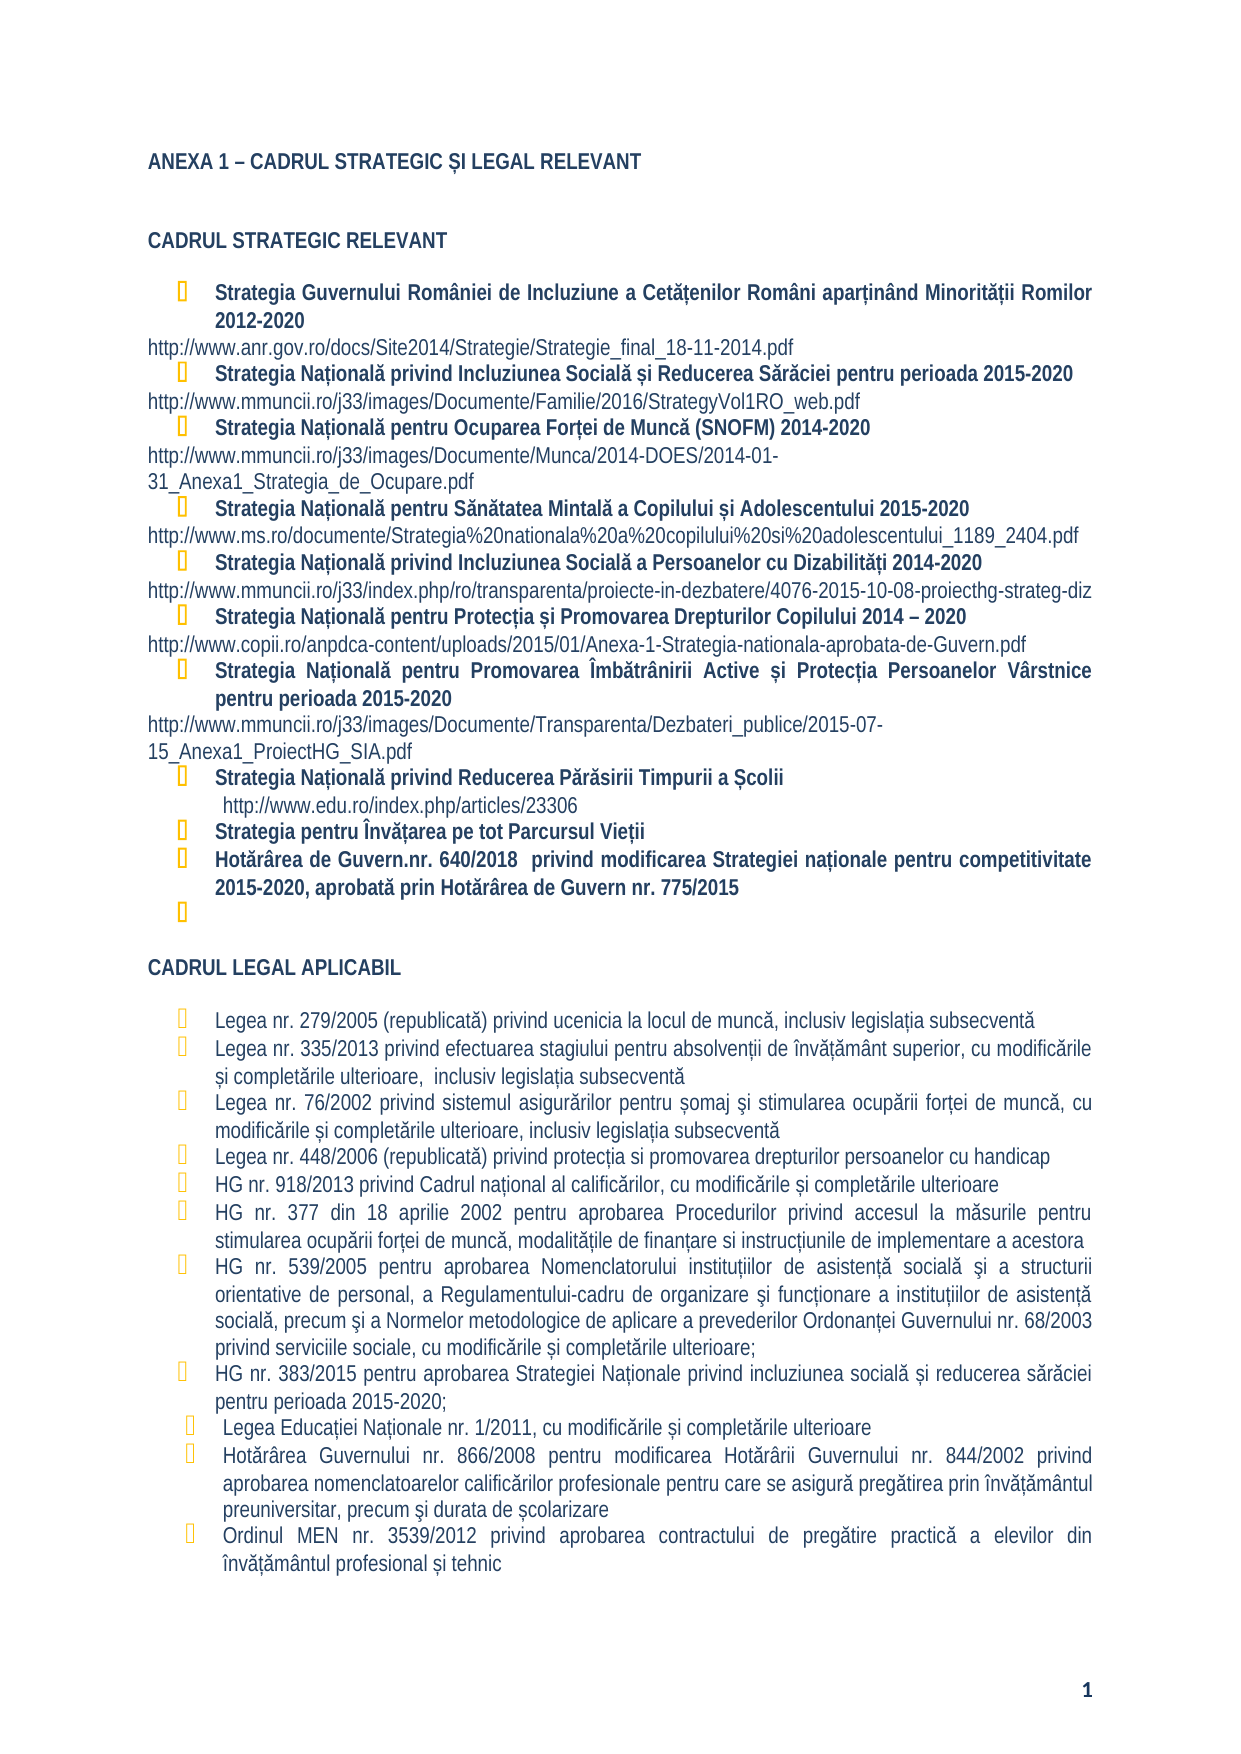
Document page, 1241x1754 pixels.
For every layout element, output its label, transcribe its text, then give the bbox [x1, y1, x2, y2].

text http://www.mmuncii.ro/j33/images/Documente/Familie/2016/StrategyVol1RO_web.pdf [148, 388, 1083, 414]
list Hotărârea de Guvern.nr. 640/2018 privind modificarea Strategiei naționale pentru competitivitate 2015-2020, aprobată prin Hotărârea de Guvern nr. 775/2015 [177, 846, 1093, 900]
list Strategia Națională pentru Ocuparea Forței de Muncă (SNOFM) 2014-2020 [177, 414, 1093, 442]
list Legea Educației Naționale nr. 1/2011, cu modificările și completările ulterioare [185, 1414, 1093, 1442]
text http://www.copii.ro/anpdca-content/uploads/2015/01/Anexa-1-Strategia-nationala-aprobata-de-Guvern.pdf [148, 631, 1093, 657]
text http://www.anr.gov.ro/docs/Site2014/Strategie/Strategie_final_18-11-2014.pdf [148, 333, 1083, 360]
list Ordinul MEN nr. 3539/2012 privind aprobarea contractului de pregătire practică a elevilor din învățământul profesional și tehnic [185, 1522, 1093, 1576]
list HG nr. 383/2015 pentru aprobarea Strategiei Naționale privind incluziunea socială și reducerea sărăciei pentru perioada 2015-2020; [177, 1360, 1093, 1414]
list Legea nr. 335/2013 privind efectuarea stagiului pentru absolvenții de învățământ superior, cu modificările și completările ulterioare, inclusiv legislația subsecventă [177, 1035, 1093, 1089]
text http://www.edu.ro/index.php/articles/23306 [223, 792, 1093, 818]
text CADRUL LEGAL APLICABIL [148, 954, 1093, 981]
list HG nr. 918/2013 privind Cadrul național al calificărilor, cu modificările și completările ulterioare [177, 1171, 1093, 1199]
list Strategia Națională pentru Protecția și Promovarea Drepturilor Copilului 2014 – 2020 [177, 603, 1093, 631]
text http://www.mmuncii.ro/j33/images/Documente/Munca/2014-DOES/2014-01-31_Anexa1_Strategia_de_Ocupare.pdf [148, 442, 1093, 494]
subtitle ANEXA 1 – CADRUL STRATEGIC ȘI LEGAL RELEVANT [148, 148, 1093, 174]
list Strategia pentru Învățarea pe tot Parcursul Vieții [177, 818, 1093, 846]
list Strategia Națională privind Reducerea Părăsirii Timpurii a Școlii [177, 764, 1093, 792]
list Hotărârea Guvernului nr. 866/2008 pentru modificarea Hotărârii Guvernului nr. 844/2002 privind aprobarea nomenclatoarelor calificărilor profesionale pentru care se asigură pregătirea prin învățământul preuniversitar, precum şi durata de școlarizare [185, 1442, 1093, 1522]
text http://www.mmuncii.ro/j33/index.php/ro/transparenta/proiecte-in-dezbatere/4076-2015-10-08-proiecthg-strateg-diz [148, 577, 1093, 603]
list Legea nr. 76/2002 privind sistemul asigurărilor pentru șomaj şi stimularea ocupării forței de muncă, cu modificările și completările ulterioare, inclusiv legislația subsecventă [177, 1089, 1093, 1143]
list Strategia Națională pentru Sănătatea Mintală a Copilului și Adolescentului 2015-2020 [177, 494, 1093, 522]
list Strategia Guvernului României de Incluziune a Cetățenilor Români aparținând Minorității Romilor 2012-2020 [177, 279, 1093, 333]
text http://www.mmuncii.ro/j33/images/Documente/Transparenta/Dezbateri_publice/2015-07-15_Anexa1_ProiectHG_SIA.pdf [148, 711, 1093, 764]
list HG nr. 539/2005 pentru aprobarea Nomenclatorului instituțiilor de asistență socială şi a structurii orientative de personal, a Regulamentului-cadru de organizare şi funcționare a instituțiilor de asistență socială, precum şi a Normelor metodologice de aplicare a prevederilor Ordonanței Guvernului nr. 68/2003 privind serviciile sociale, cu modificările și completările ulterioare; [177, 1253, 1093, 1360]
list Strategia Națională pentru Promovarea Îmbătrânirii Active și Protecția Persoanelor Vârstnice pentru perioada 2015-2020 [177, 657, 1093, 711]
list Legea nr. 279/2005 (republicată) privind ucenicia la locul de muncă, inclusiv legislația subsecventă [177, 1007, 1093, 1035]
list HG nr. 377 din 18 aprilie 2002 pentru aprobarea Procedurilor privind accesul la măsurile pentru stimularea ocupării forței de muncă, modalitățile de finanțare si instrucțiunile de implementare a acestora [177, 1199, 1093, 1253]
text http://www.ms.ro/documente/Strategia%20nationala%20a%20copilului%20si%20adolescentului_1189_2404.pdf [148, 522, 1093, 549]
text CADRUL STRATEGIC RELEVANT [148, 227, 1093, 253]
list Legea nr. 448/2006 (republicată) privind protecția si promovarea drepturilor persoanelor cu handicap [177, 1143, 1093, 1171]
list Strategia Națională privind Incluziunea Socială a Persoanelor cu Dizabilități 2014-2020 [177, 549, 1093, 577]
list Strategia Națională privind Incluziunea Socială și Reducerea Sărăciei pentru perioada 2015-2020 [177, 360, 1093, 388]
